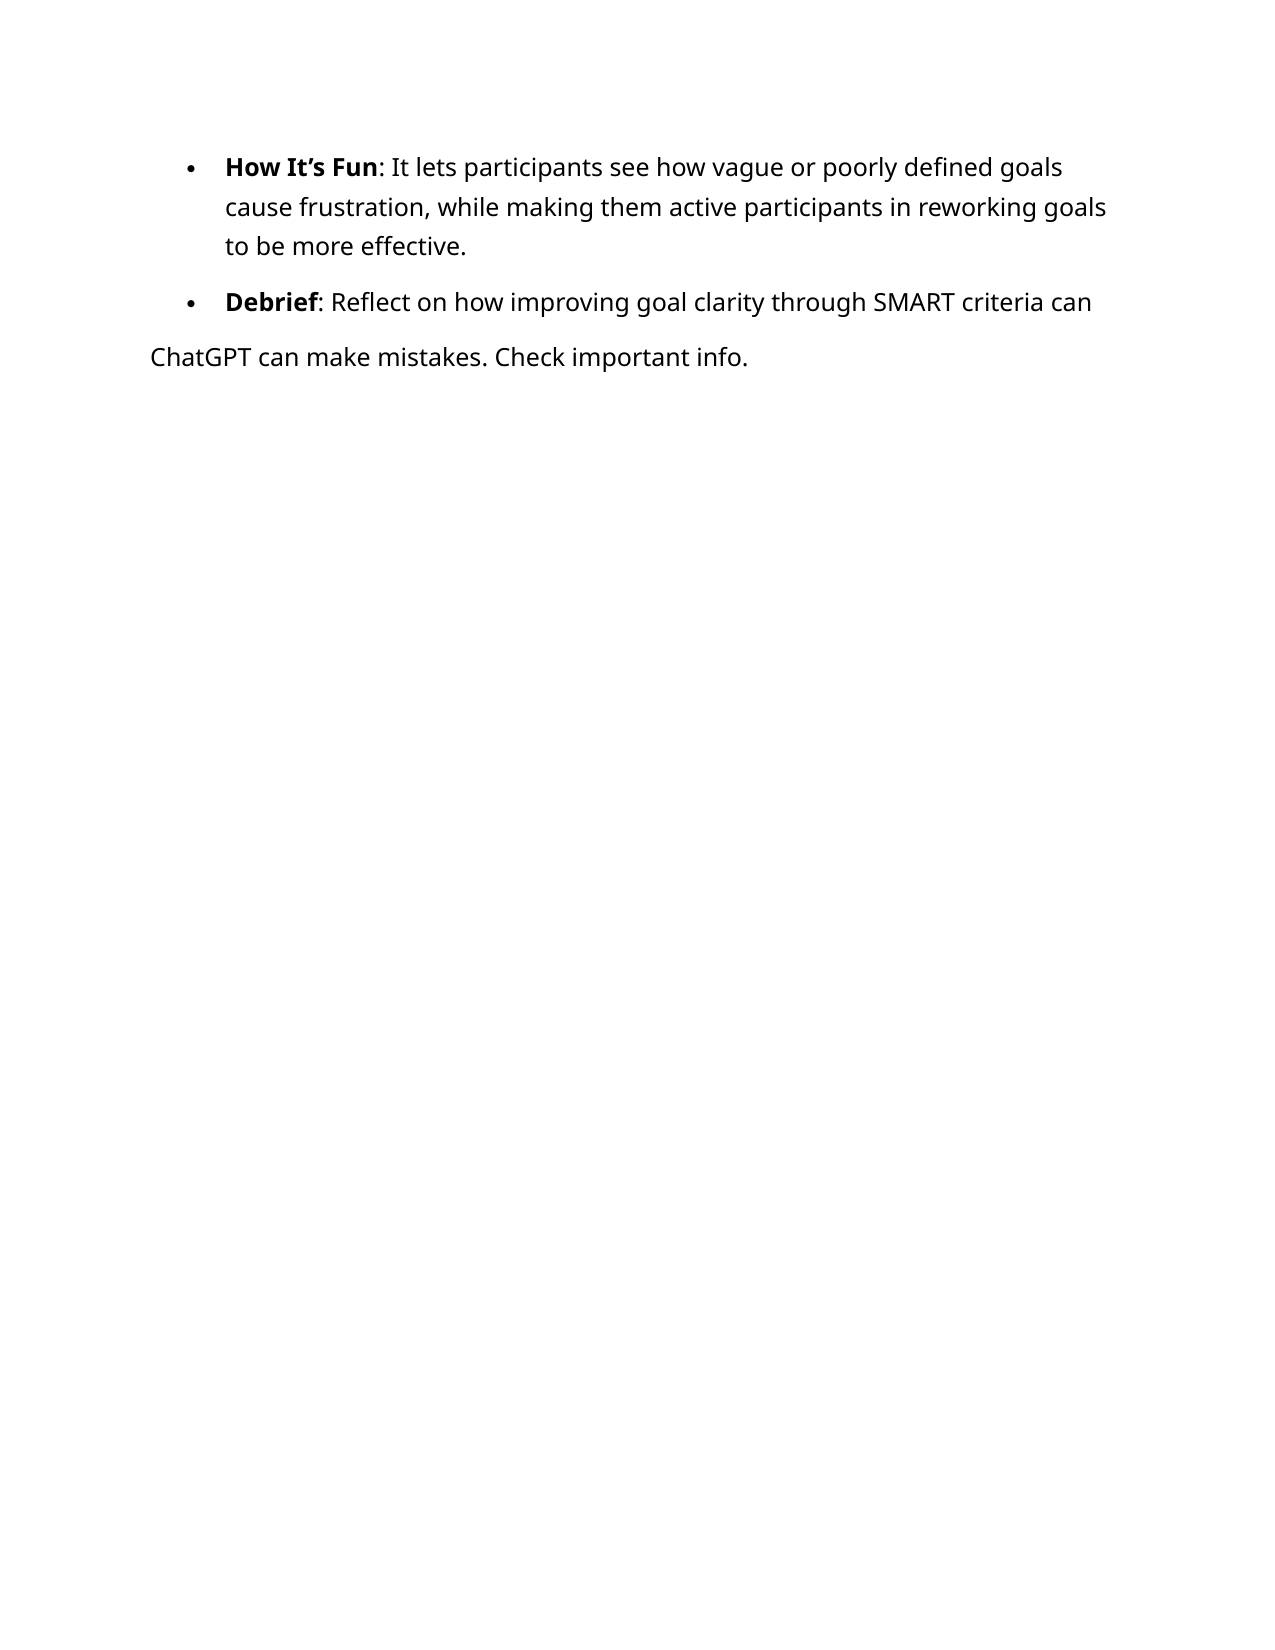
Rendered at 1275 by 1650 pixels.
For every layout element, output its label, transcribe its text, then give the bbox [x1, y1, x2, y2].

text ChatGPT can make mistakes. Check important info. [150, 340, 1125, 374]
list Debrief: Reflect on how improving goal clarity through SMART criteria can [187, 284, 1125, 318]
list How It’s Fun: It lets participants see how vague or poorly defined goals cause frustration, while making them active participants in reworking goals to be more effective. [187, 150, 1125, 262]
